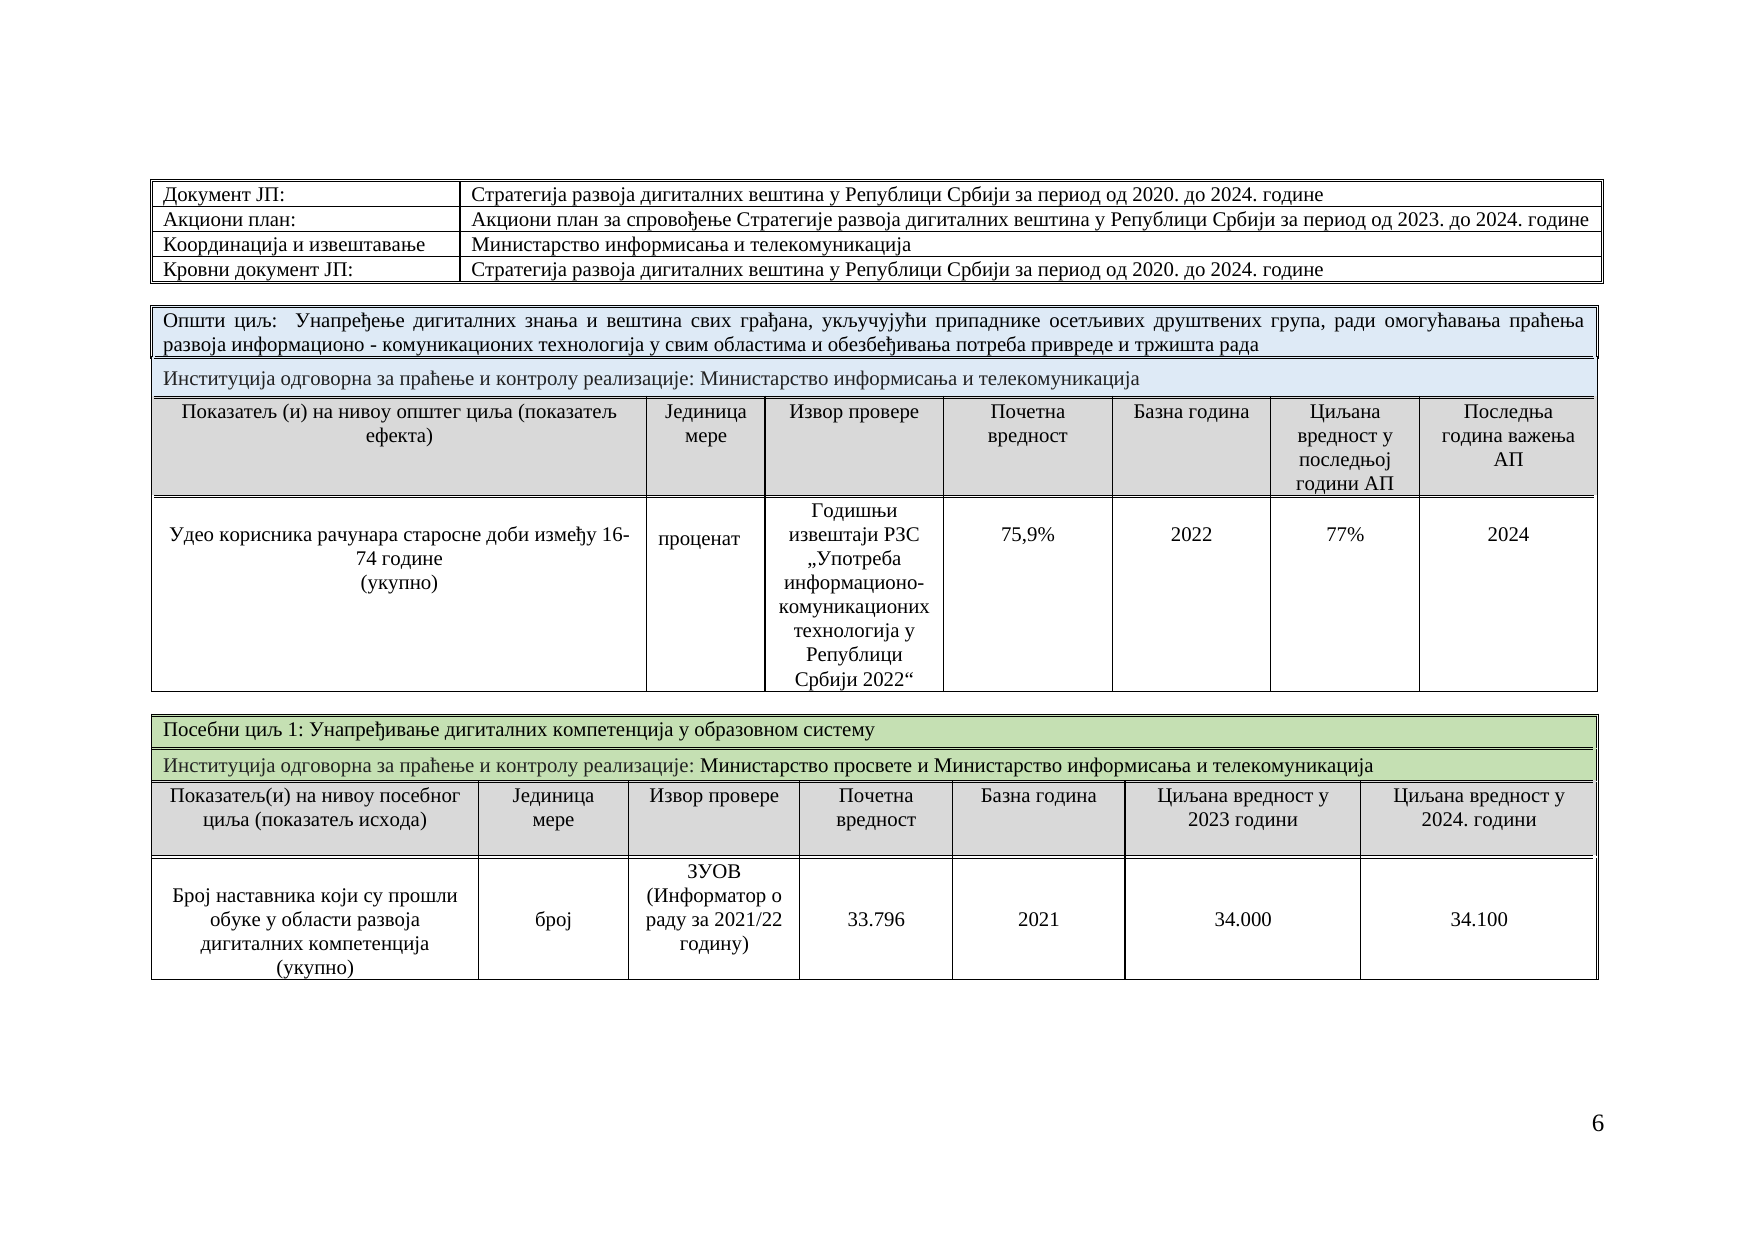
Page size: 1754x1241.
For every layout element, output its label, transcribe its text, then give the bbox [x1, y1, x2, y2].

table_cell Jединица мере [647, 399, 764, 495]
table_cell Базна година [1113, 399, 1270, 495]
table_cell Извор провере [766, 399, 943, 495]
table_cell Извор провере [629, 783, 799, 855]
table_cell Циљана вредност у 2023 години [1126, 783, 1360, 855]
table_header Стратегија развоја дигиталних вештина у Републици Србији за период од 2020. до 2024. године [461, 182, 1601, 206]
table_cell Циљaна вредност у последњој години АП [1271, 399, 1419, 495]
table_cell Последња година важења АП [1420, 396, 1597, 495]
table_cell ЗУОВ (Информатор о раду за 2021/22 годину) [629, 859, 799, 979]
table_cell Акциони план: [153, 207, 459, 231]
table_cell Акциони план за спровођење Стратегије развоја дигиталних вештина у Републици Србији за период од 2023. до 2024. године [461, 207, 1601, 231]
table_cell 75,9% [944, 498, 1112, 691]
table_header Општи циљ: Унапређење дигиталних знања и вештина свих грађана, укључујући припаднике осетљивих друштвених група, ради омогућавања праћења развоја информационо - комуникационих технологија у свим областима и обезбеђивања потреба привреде и тржишта рада [153, 308, 1596, 356]
table_cell Показатељ (и) на нивоу oпштег циља (показатељ eфекта) [152, 396, 646, 495]
table_header Документ ЈП: [153, 182, 459, 206]
table_cell 2022 [1113, 498, 1270, 691]
table_cell 33.796 [800, 859, 952, 979]
table_cell Удео корисника рачунара старосне доби између 16-74 године (укупно) [152, 495, 646, 691]
table_cell 77% [1271, 498, 1419, 691]
table_header Посебни циљ 1: Унапређивање дигиталних компетенција у образовном систему [152, 717, 1596, 747]
table_cell 34.100 [1361, 855, 1597, 979]
table_cell Координација и извештавање [153, 232, 459, 256]
table_cell Кровни документ ЈП: [153, 257, 459, 281]
table_cell проценат [647, 498, 764, 691]
table_cell Институција одговорна за праћење и контролу реализације: Министарство просвете и Министарство информисања и телекомуникација [152, 747, 1596, 780]
table_cell Базна година [953, 783, 1124, 855]
table_cell 34.000 [1126, 859, 1360, 979]
table_cell Показатељ(и) на нивоу посебног циља (показатељ исхода) [152, 783, 478, 855]
table_cell Почетна вредност [800, 783, 952, 855]
table_cell 2021 [953, 859, 1124, 979]
table_cell Jединица мере [479, 783, 628, 855]
table_cell Циљана вредност у 2024. години [1361, 780, 1597, 855]
table_cell број [479, 859, 628, 979]
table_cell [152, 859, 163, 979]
table_cell Министарство информисања и телекомуникација [461, 232, 1601, 256]
table_cell Стратегија развоја дигиталних вештина у Републици Србији за период од 2020. до 2024. године [461, 257, 1601, 281]
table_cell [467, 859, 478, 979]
table_cell Институција одговорна за праћење и контролу реализације: Министарство информисања и телекомуникација [152, 356, 1597, 396]
table_cell Почетна вредност [944, 399, 1112, 495]
table_cell 2024 [1420, 495, 1597, 691]
